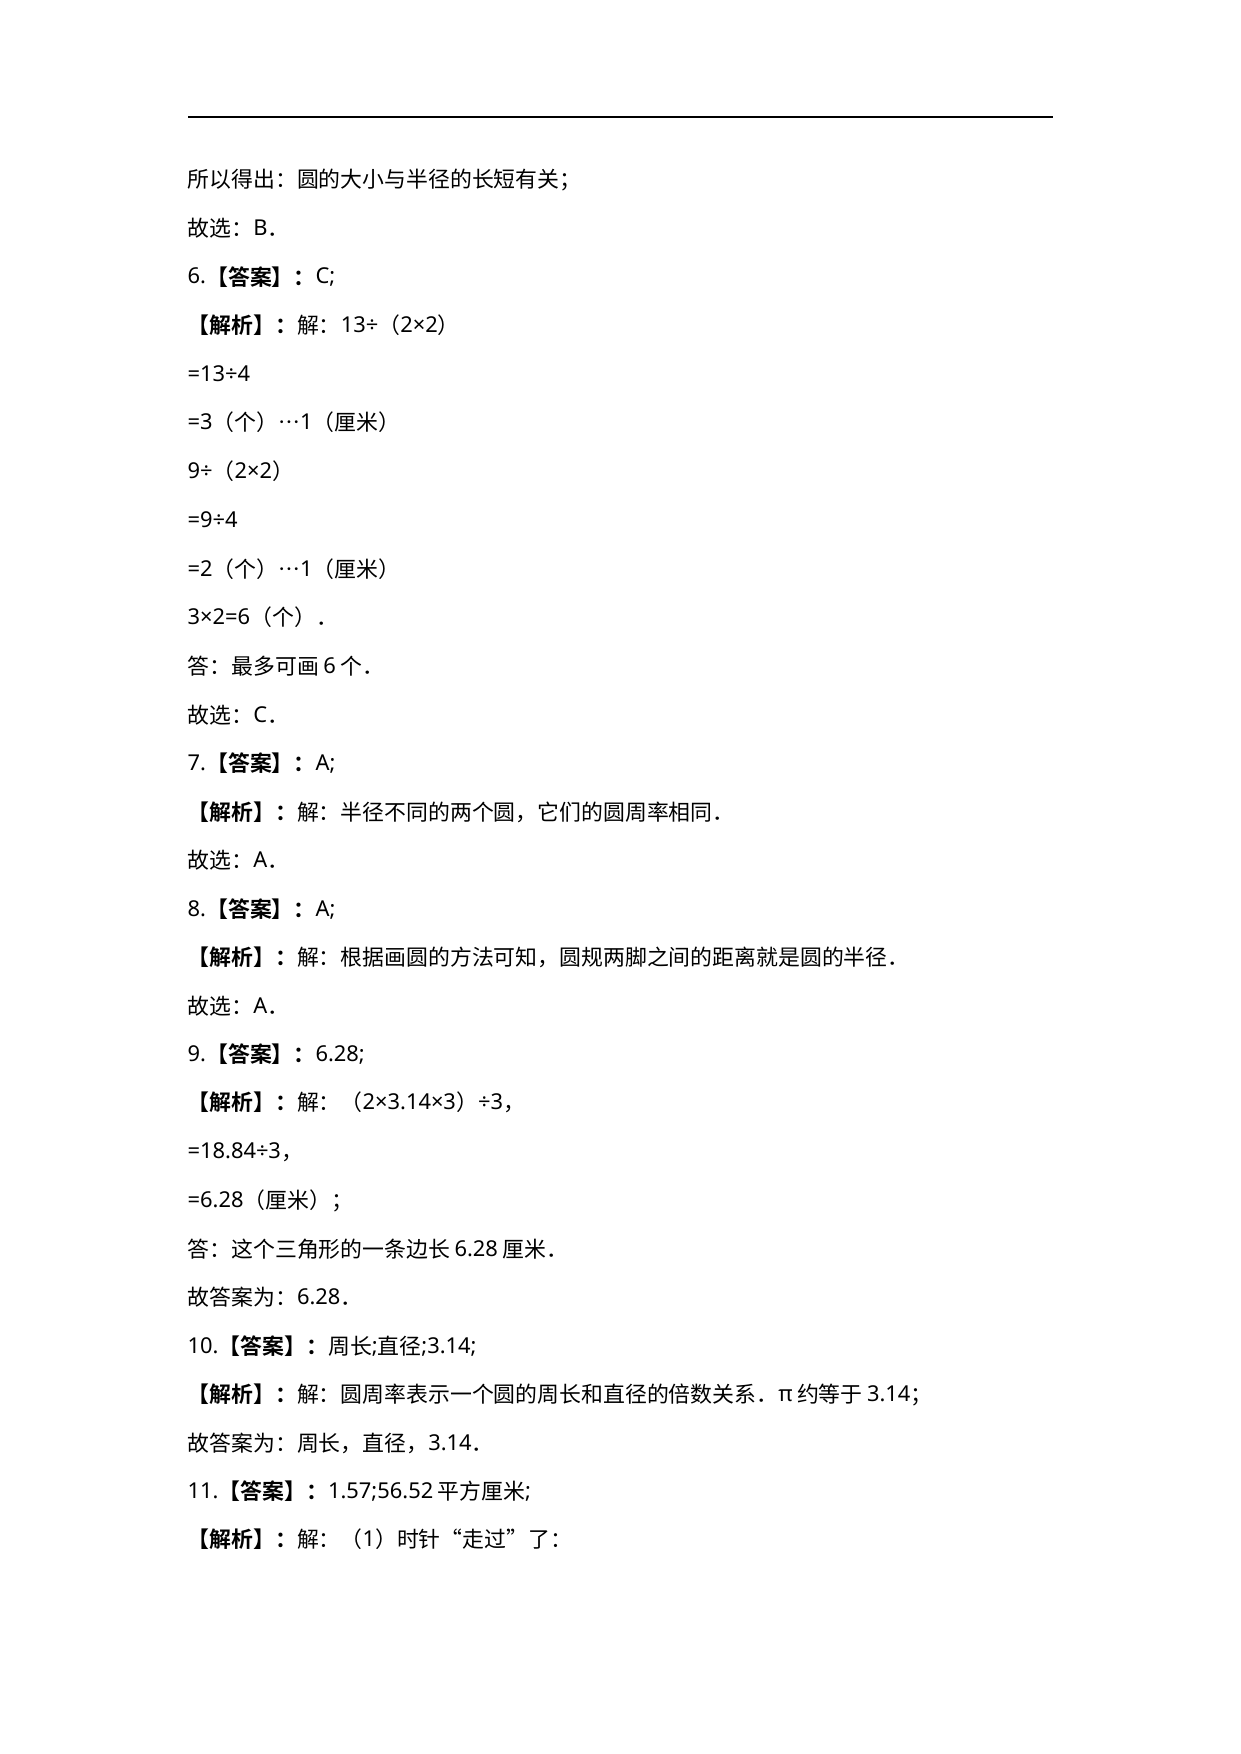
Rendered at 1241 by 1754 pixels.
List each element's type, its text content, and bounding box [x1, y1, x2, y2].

text 【解析】：解：13÷（2×2） =13÷4 =3（个）…1（厘米） 9÷（2×2） =9÷4 =2（个）…1（厘米） 3×2=6（个）． 答：最多可画6个． 故选：C． [187, 307, 1053, 730]
text 10.【答案】：周长;直径;3.14; [187, 1328, 1053, 1361]
text 8.【答案】：A; [187, 891, 1053, 924]
text 【解析】：解：（2×3.14×3）÷3， =18.84÷3， =6.28（厘米）； 答：这个三角形的一条边长6.28厘米． 故答案为：6.28． [187, 1085, 1053, 1312]
text 6.【答案】：C; [187, 259, 1053, 292]
text 【解析】：解：圆周率表示一个圆的周长和直径的倍数关系．π约等于3.14； 故答案为：周长，直径，3.14． [187, 1377, 1053, 1458]
text 【解析】：解：半径不同的两个圆，它们的圆周率相同． 故选：A． [187, 794, 1053, 875]
text 7.【答案】：A; [187, 746, 1053, 778]
text 【解析】：解：根据画圆的方法可知，圆规两脚之间的距离就是圆的半径． 故选：A． [187, 939, 1053, 1021]
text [187, 1522, 1053, 1554]
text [187, 162, 1053, 243]
text 9.【答案】：6.28; [187, 1037, 1053, 1069]
text 11.【答案】：1.57;56.52平方厘米; [187, 1474, 1053, 1506]
